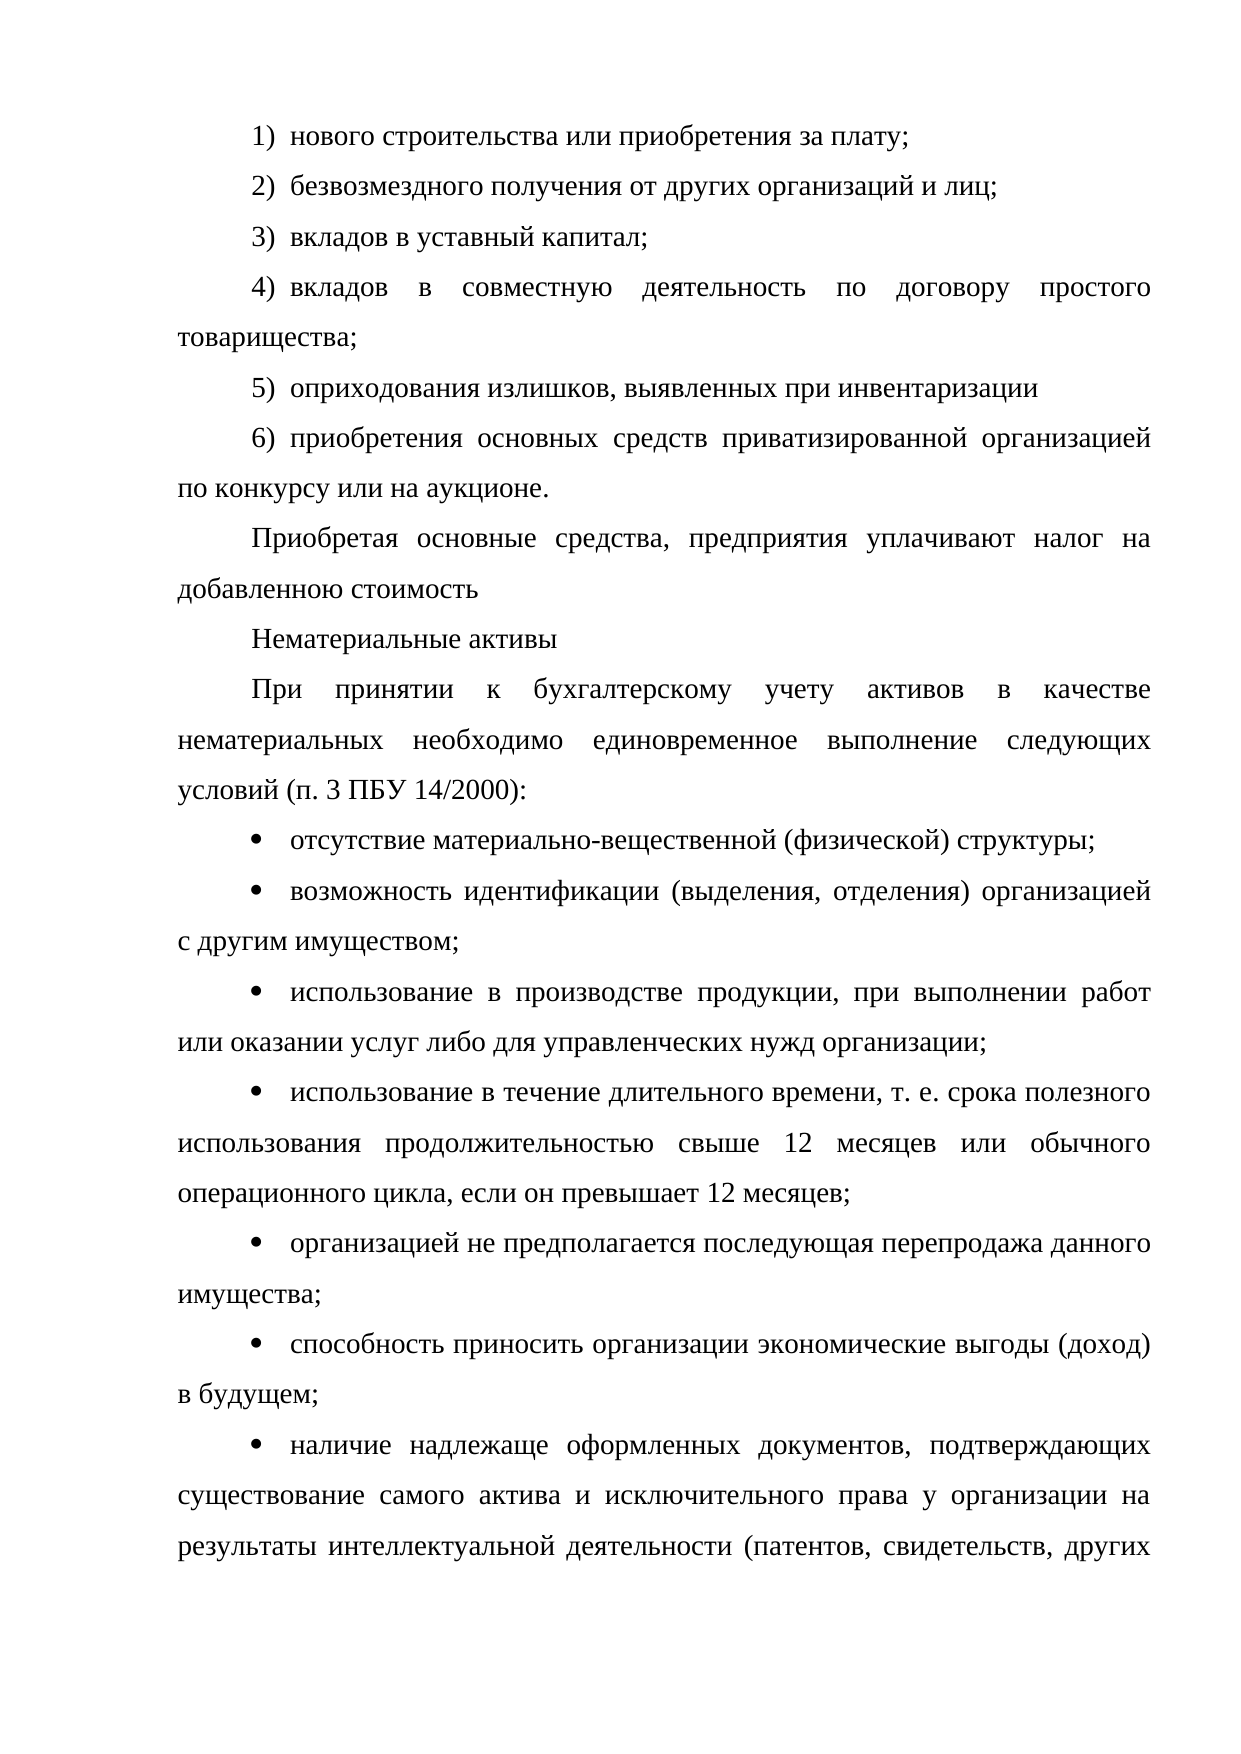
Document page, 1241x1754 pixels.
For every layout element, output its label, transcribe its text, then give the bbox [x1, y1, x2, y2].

text Приобретая основные средства, предприятия уплачивают налог на добавленною стоимость [177, 521, 1152, 604]
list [177, 1427, 1152, 1561]
text Нематериальные активы [177, 621, 1152, 655]
list отсутствие материально-вещественной (физической) структуры; [177, 822, 1152, 856]
list использование в течение длительного времени, т. е. срока полезного использования продолжительностью свыше 12 месяцев или обычного операционного цикла, если он превышает 12 месяцев; [177, 1074, 1152, 1209]
list вкладов в уставный капитал; [177, 219, 1152, 252]
list вкладов в совместную деятельность по договору простого товарищества; [177, 269, 1152, 353]
list приобретения основных средств приватизированной организацией по конкурсу или на аукционе. [177, 420, 1152, 504]
list способность приносить организации экономические выгоды (доход) в будущем; [177, 1326, 1152, 1410]
list организацией не предполагается последующая перепродажа данного имущества; [177, 1225, 1152, 1309]
text При принятии к бухгалтерскому учету активов в качестве нематериальных необходимо единовременное выполнение следующих условий (п. 3 ПБУ 14/2000): [177, 672, 1152, 806]
list нового строительства или приобретения за плату; [177, 118, 1152, 152]
list безвозмездного получения от других организаций и лиц; [177, 168, 1152, 202]
list оприходования излишков, выявленных при инвентаризации [177, 370, 1152, 403]
list возможность идентификации (выделения, отделения) организацией с другим имуществом; [177, 873, 1152, 957]
list использование в производстве продукции, при выполнении работ или оказании услуг либо для управленческих нужд организации; [177, 974, 1152, 1058]
